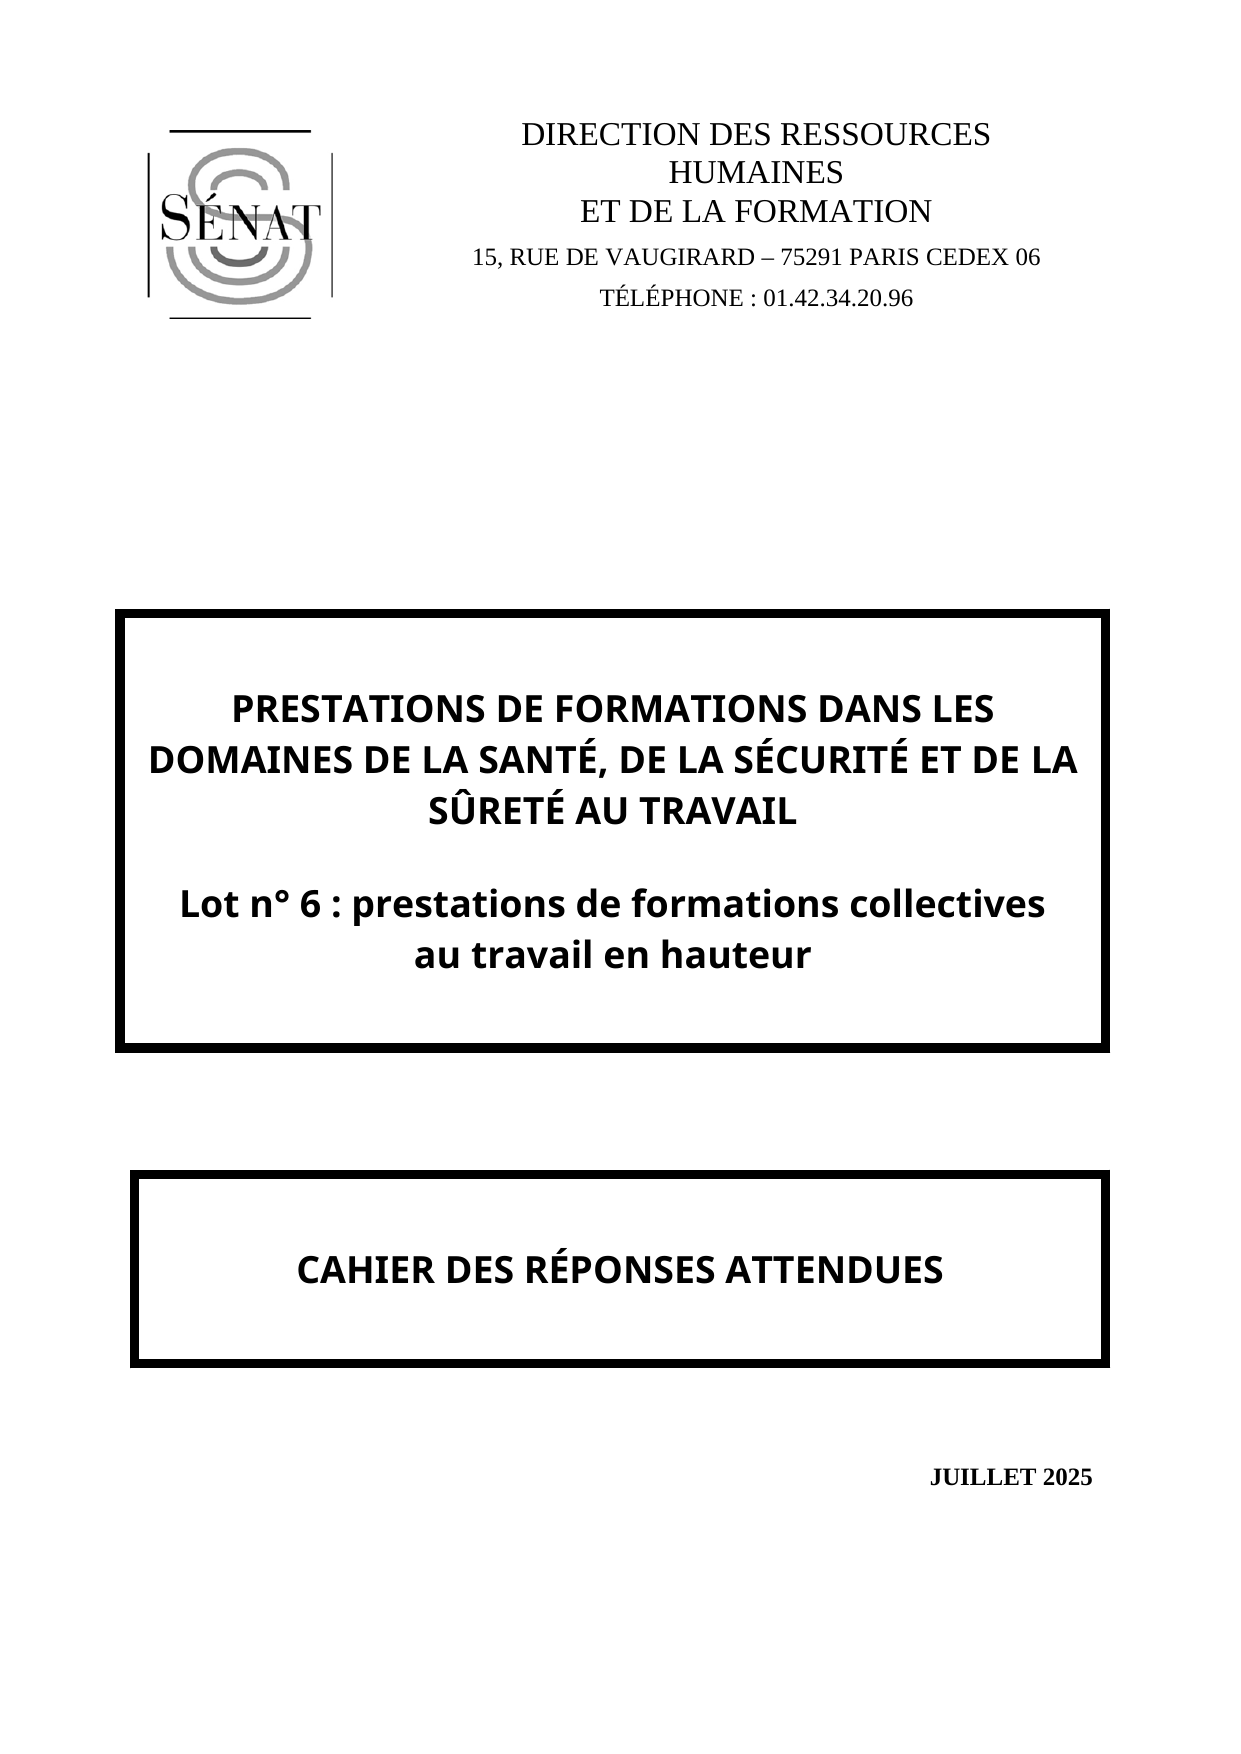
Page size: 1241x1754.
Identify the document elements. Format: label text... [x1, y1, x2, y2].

text JUILLET 2025 [148, 1462, 1093, 1491]
text Lot n° 6 : prestations de formations collectives au travail en hauteur [125, 803, 1101, 1043]
text CAHIER DES RÉPONSES ATTENDUES [139, 1179, 1101, 1359]
text PRESTATIONS DE FORMATIONS DANS LES DOMAINES DE LA SANTÉ, DE LA SÉCURITÉ ET DE LA SÛRETÉ AU TRAVAIL [125, 618, 1101, 803]
picture [147, 130, 333, 319]
